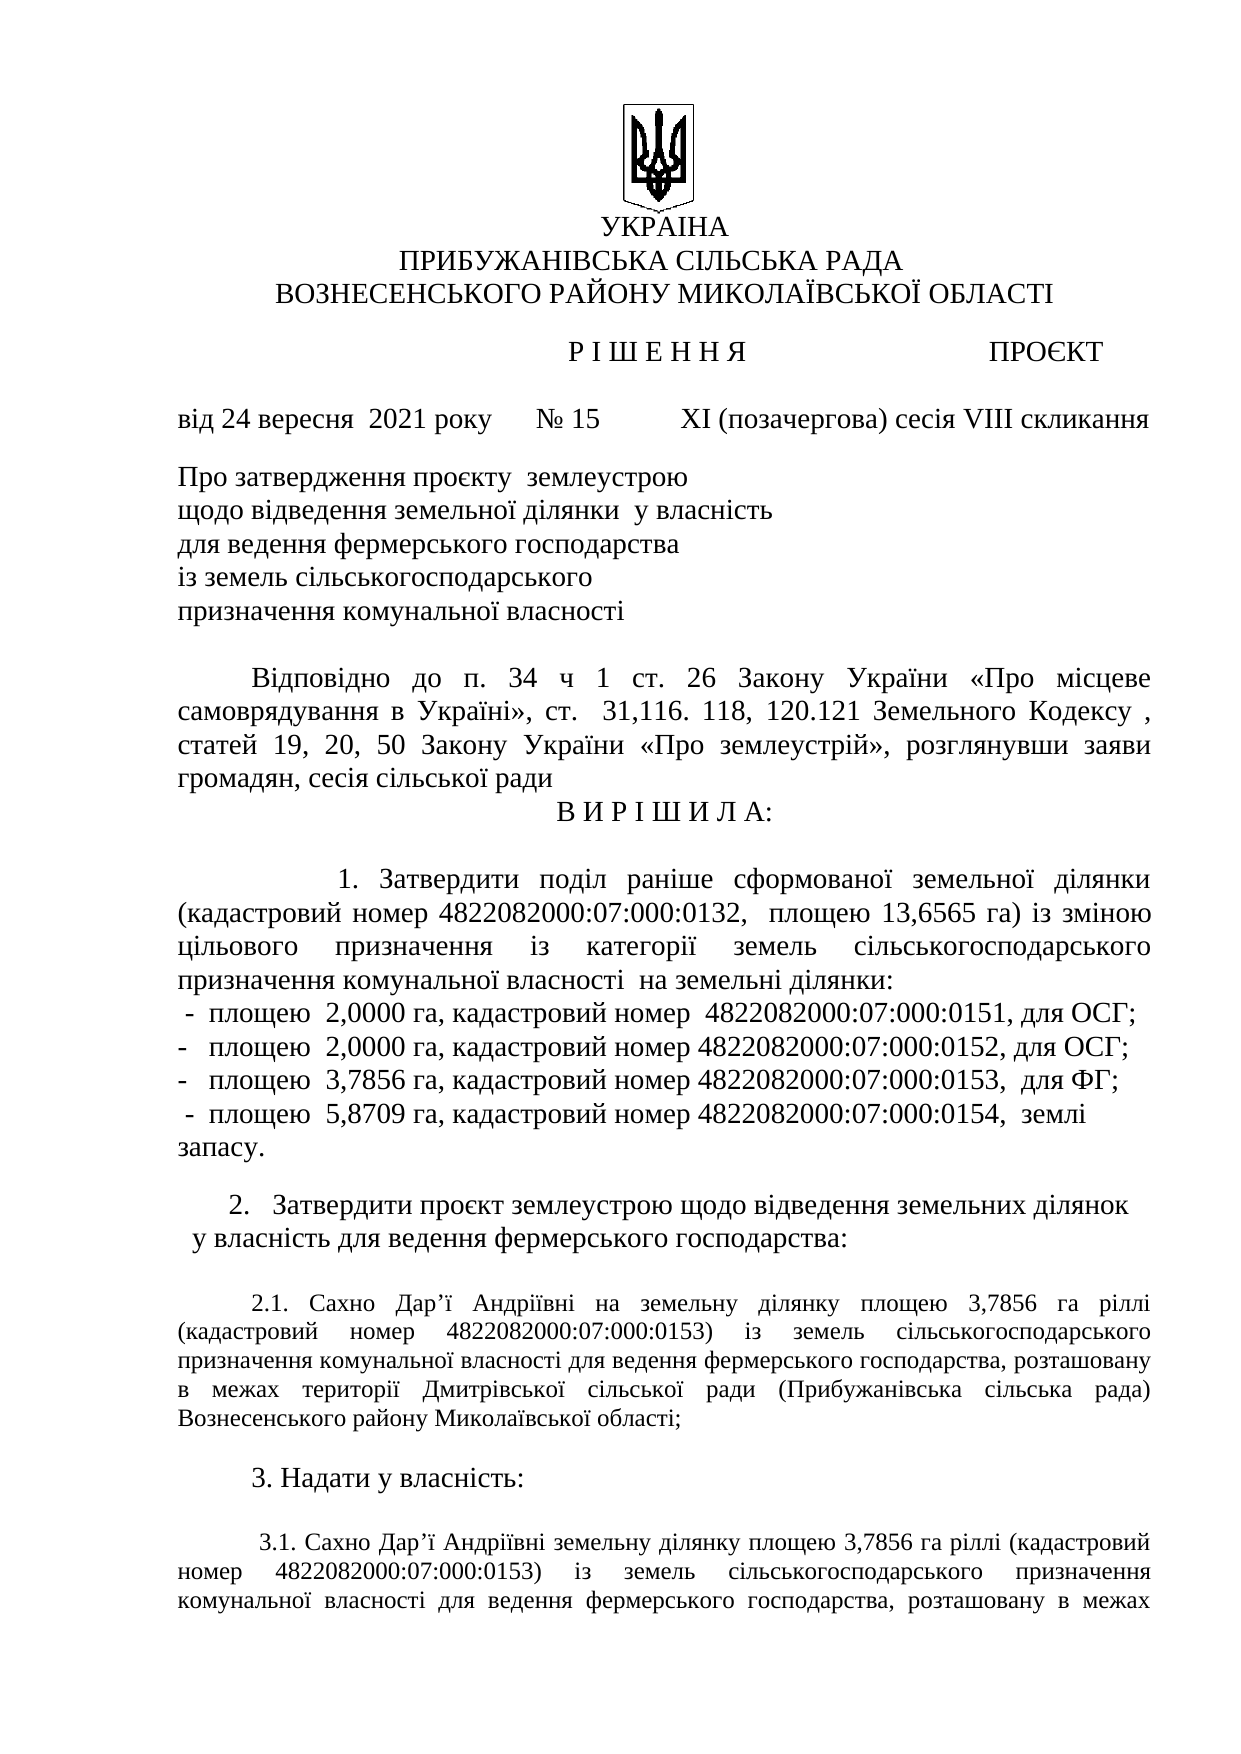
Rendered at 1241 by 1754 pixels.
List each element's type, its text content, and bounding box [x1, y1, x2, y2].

text УКРАЇНА [177, 209, 1152, 243]
list - площею 5,8709 га, кадастровий номер 4822082000:07:000:0154, землі запасу. [177, 1096, 1152, 1163]
text Відповідно до п. 34 ч 1 ст. 26 Закону України «Про місцеве самоврядування в Україні», ст. 31,116. 118, 120.121 Земельного Кодексу , статей 19, 20, 50 Закону України «Про землеустрій», розглянувши заяви громадян, сесія сільської ради [177, 660, 1152, 794]
text 2. Затвердити проєкт землеустрою щодо відведення земельних ділянок [177, 1187, 1152, 1221]
text у власність для ведення фермерського господарства: [177, 1221, 1152, 1254]
text для ведення фермерського господарства [177, 526, 1152, 559]
text із земель сільськогосподарського [177, 559, 1152, 593]
text від 24 вересня 2021 року № 15 ХІ (позачергова) сесія VІІІ скликання [177, 401, 1152, 434]
text В И Р І Ш И Л А: [177, 794, 1152, 828]
list - площею 2,0000 га, кадастровий номер 4822082000:07:000:0152, для ОСГ; [177, 1029, 1152, 1062]
list - площею 2,0000 га, кадастровий номер 4822082000:07:000:0151, для ОСГ; [177, 995, 1152, 1029]
text 3. Надати у власність: [177, 1460, 1152, 1494]
text 1. Затвердити поділ раніше сформованої земельної ділянки (кадастровий номер 4822082000:07:000:0132, площею 13,6565 га) із зміною цільового призначення із категорії земель сільськогосподарського призначення комунальної власності на земельні ділянки: [177, 861, 1152, 995]
picture [620, 103, 695, 216]
text щодо відведення земельної ділянки у власність [177, 492, 1152, 526]
text ПРИБУЖАНІВСЬКА СІЛЬСЬКА РАДА [325, 243, 1152, 276]
list - площею 3,7856 га, кадастровий номер 4822082000:07:000:0153, для ФГ; [177, 1062, 1152, 1096]
text ВОЗНЕСЕНСЬКОГО РАЙОНУ МИКОЛАЇВСЬКОЇ ОБЛАСТІ [177, 276, 1152, 310]
text призначення комунальної власності [177, 593, 1152, 626]
text Про затвердження проєкту землеустрою [177, 459, 1152, 492]
text Р І Ш Е Н Н Я ПРОЄКТ [177, 334, 1152, 367]
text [177, 1527, 1152, 1613]
text 2.1. Сахно Дар’ї Андріївні на земельну ділянку площею 3,7856 га ріллі (кадастровий номер 4822082000:07:000:0153) із земель сільськогосподарського призначення комунальної власності для ведення фермерського господарства, розташовану в межах території Дмитрівської сільської ради (Прибужанівська сільська рада) Вознесенського району Миколаївської області; [177, 1288, 1152, 1431]
